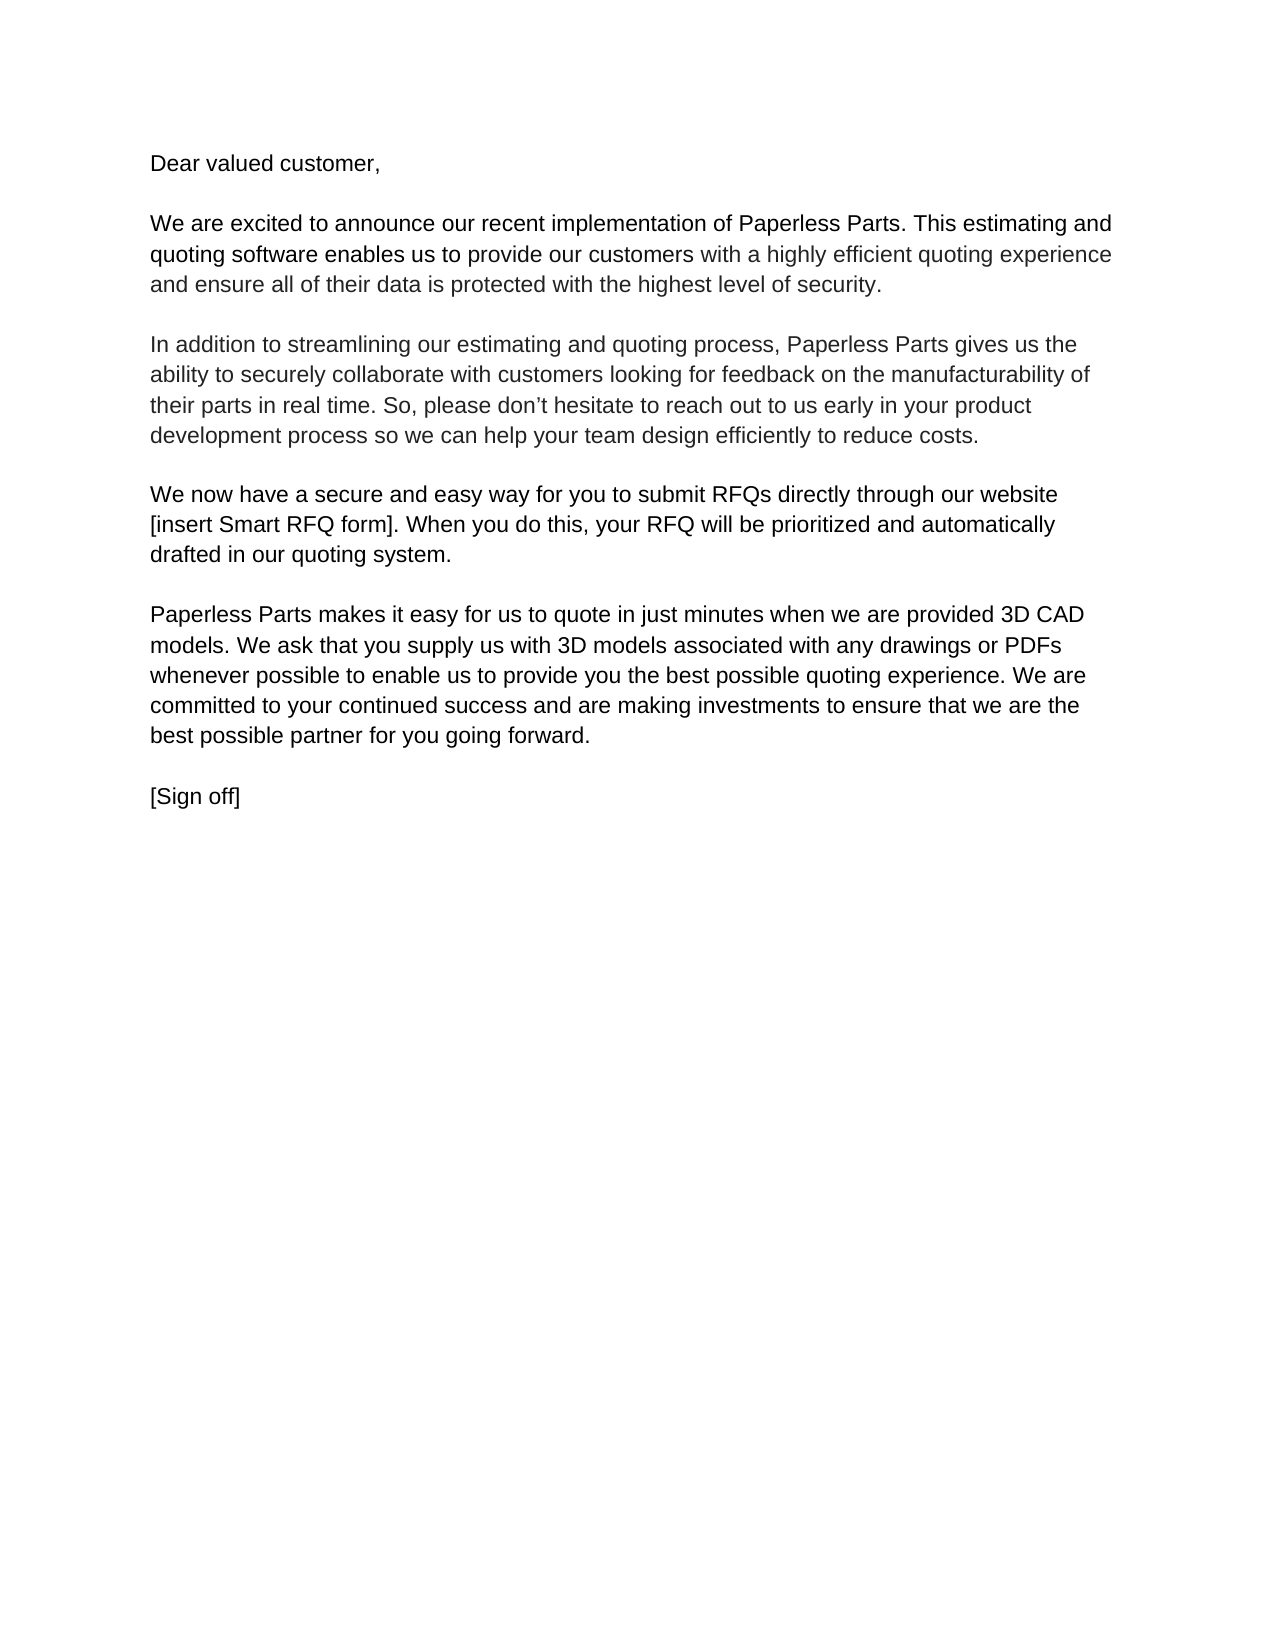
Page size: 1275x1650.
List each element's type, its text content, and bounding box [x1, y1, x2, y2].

text Paperless Parts makes it easy for us to quote in just minutes when we are provided 3D CAD models. We ask that you supply us with 3D models associated with any drawings or PDFs whenever possible to enable us to provide you the best possible quoting experience. We are committed to your continued success and are making investments to ensure that we are the best possible partner for you going forward. [150, 601, 1125, 748]
text We now have a secure and easy way for you to submit RFQs directly through our website [insert Smart RFQ form]. When you do this, your RFQ will be prioritized and automatically drafted in our quoting system. [150, 481, 1125, 567]
text Dear valued customer, [150, 150, 1125, 176]
text [Sign off] [150, 783, 1125, 809]
text In addition to streamlining our estimating and quoting process, Paperless Parts gives us the ability to securely collaborate with customers looking for feedback on the manufacturability of their parts in real time. So, please don’t hesitate to reach out to us early in your product development process so we can help your team design efficiently to reduce costs. [150, 331, 1125, 448]
text We are excited to announce our recent implementation of Paperless Parts. This estimating and quoting software enables us to provide our customers with a highly efficient quoting experience and ensure all of their data is protected with the highest level of security. [150, 210, 1125, 297]
